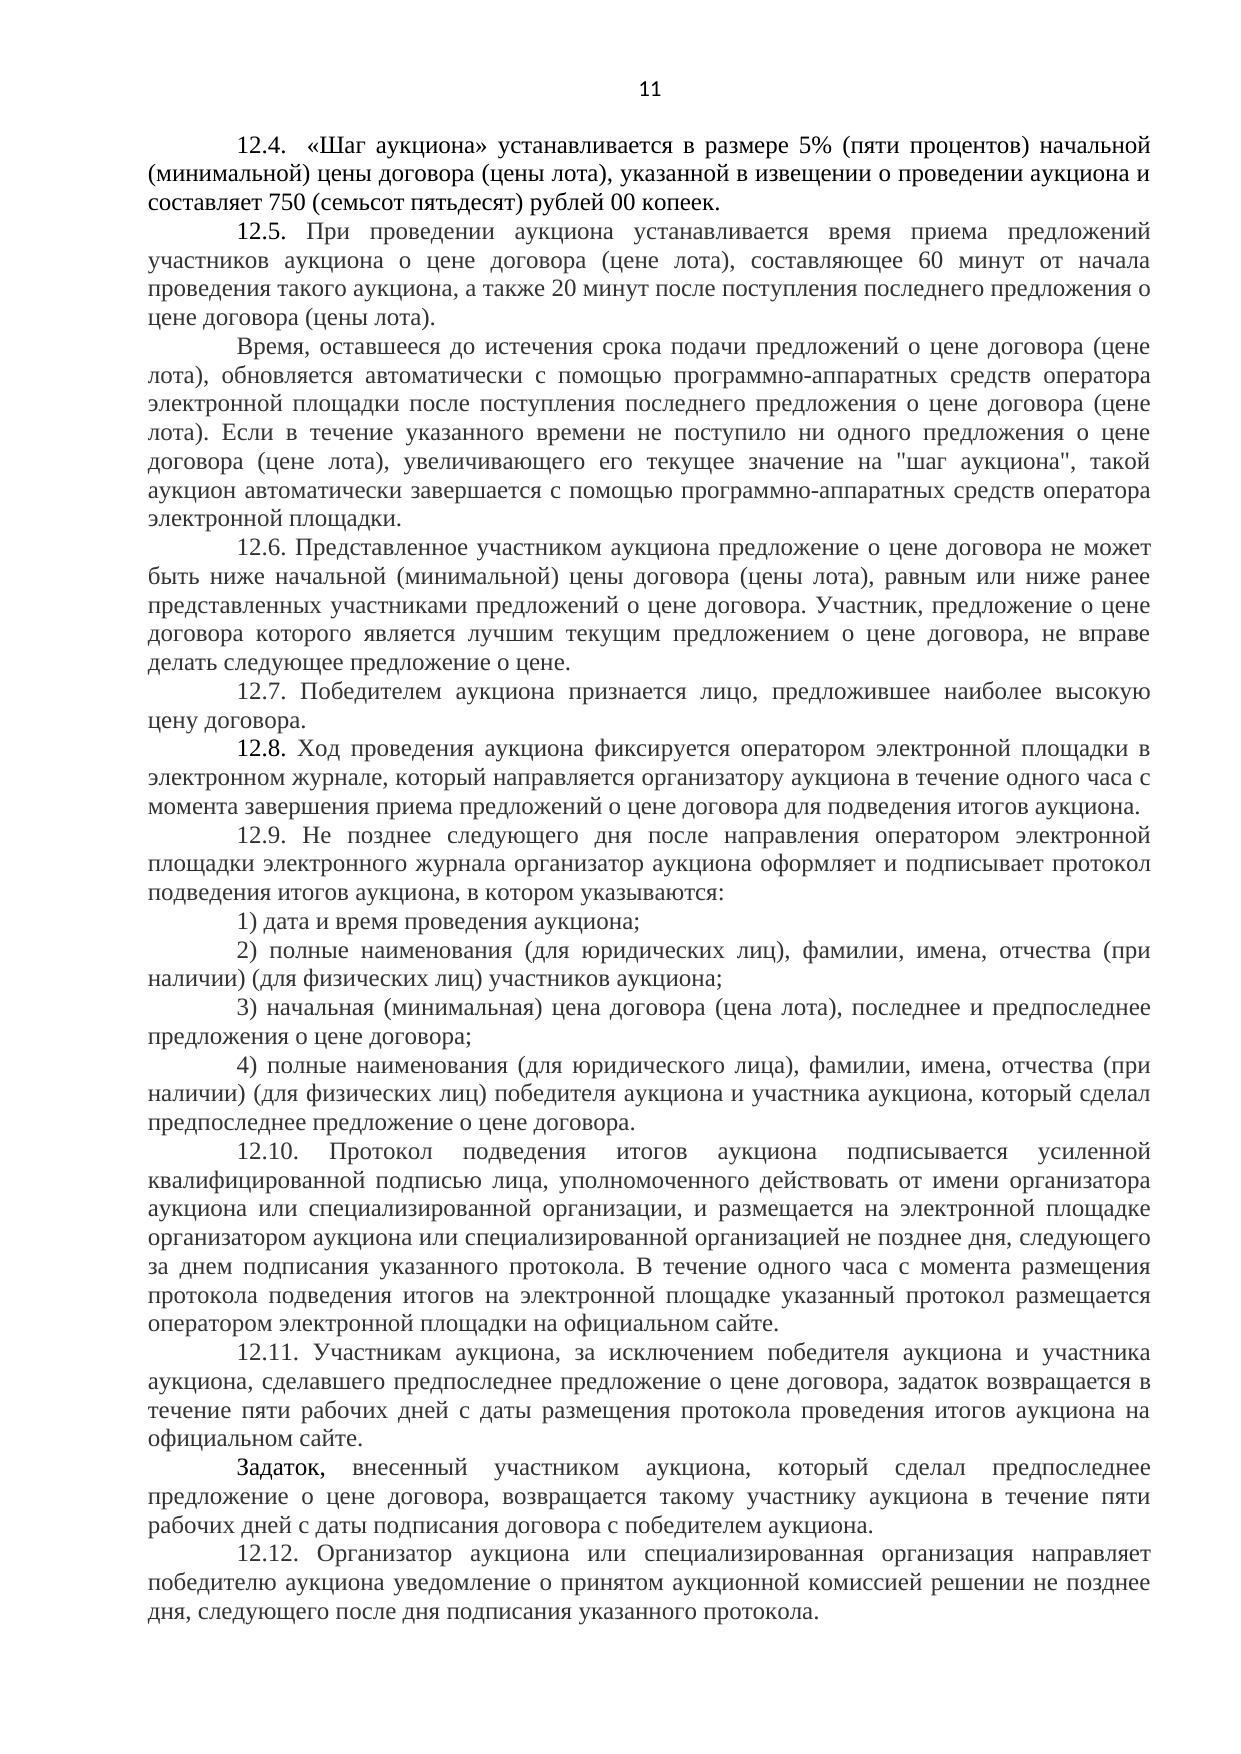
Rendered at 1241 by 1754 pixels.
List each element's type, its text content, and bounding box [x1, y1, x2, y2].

text 1) дата и время проведения аукциона; [148, 906, 1152, 935]
text 12.9. Не позднее следующего дня после направления оператором электронной площадки электронного журнала организатор аукциона оформляет и подписывает протокол подведения итогов аукциона, в котором указываются: [148, 820, 1152, 906]
text 12.12. Организатор аукциона или специализированная организация направляет победителю аукциона уведомление о принятом аукционной комиссией решении не позднее дня, следующего после дня подписания указанного протокола. [148, 1538, 1152, 1625]
text 2) полные наименования (для юридических лиц), фамилии, имена, отчества (при наличии) (для физических лиц) участников аукциона; [148, 935, 1152, 992]
text 12.4. «Шаг аукциона» устанавливается в размере 5% (пяти процентов) начальной (минимальной) цены договора (цены лота), указанной в извещении о проведении аукциона и составляет 750 (семьсот пятьдесят) рублей 00 копеек. [148, 130, 1152, 216]
text Время, оставшееся до истечения срока подачи предложений о цене договора (цене лота), обновляется автоматически с помощью программно-аппаратных средств оператора электронной площадки после поступления последнего предложения о цене договора (цене лота). Если в течение указанного времени не поступило ни одного предложения о цене договора (цене лота), увеличивающего его текущее значение на "шаг аукциона", такой аукцион автоматически завершается с помощью программно-аппаратных средств оператора электронной площадки. [148, 331, 1152, 532]
text 12.6. Представленное участником аукциона предложение о цене договора не может быть ниже начальной (минимальной) цены договора (цены лота), равным или ниже ранее представленных участниками предложений о цене договора. Участник, предложение о цене договора которого является лучшим текущим предложением о цене договора, не вправе делать следующее предложение о цене. [148, 532, 1152, 676]
text 12.7. Победителем аукциона признается лицо, предложившее наиболее высокую цену договора. [148, 676, 1152, 733]
text 3) начальная (минимальная) цена договора (цена лота), последнее и предпоследнее предложения о цене договора; [148, 992, 1152, 1050]
text 12.11. Участникам аукциона, за исключением победителя аукциона и участника аукциона, сделавшего предпоследнее предложение о цене договора, задаток возвращается в течение пяти рабочих дней с даты размещения протокола проведения итогов аукциона на официальном сайте. [148, 1337, 1152, 1452]
text Задаток, внесенный участником аукциона, который сделал предпоследнее предложение о цене договора, возвращается такому участнику аукциона в течение пяти рабочих дней с даты подписания договора с победителем аукциона. [148, 1452, 1152, 1538]
text 12.8. Ход проведения аукциона фиксируется оператором электронной площадки в электронном журнале, который направляется организатору аукциона в течение одного часа с момента завершения приема предложений о цене договора для подведения итогов аукциона. [148, 733, 1152, 820]
text 12.10. Протокол подведения итогов аукциона подписывается усиленной квалифицированной подписью лица, уполномоченного действовать от имени организатора аукциона или специализированной организации, и размещается на электронной площадке организатором аукциона или специализированной организацией не позднее дня, следующего за днем подписания указанного протокола. В течение одного часа с момента размещения протокола подведения итогов на электронной площадке указанный протокол размещается оператором электронной площадки на официальном сайте. [148, 1136, 1152, 1337]
text 4) полные наименования (для юридического лица), фамилии, имена, отчества (при наличии) (для физических лиц) победителя аукциона и участника аукциона, который сделал предпоследнее предложение о цене договора. [148, 1050, 1152, 1136]
text 12.5. При проведении аукциона устанавливается время приема предложений участников аукциона о цене договора (цене лота), составляющее 60 минут от начала проведения такого аукциона, а также 20 минут после поступления последнего предложения о цене договора (цены лота). [148, 216, 1152, 331]
